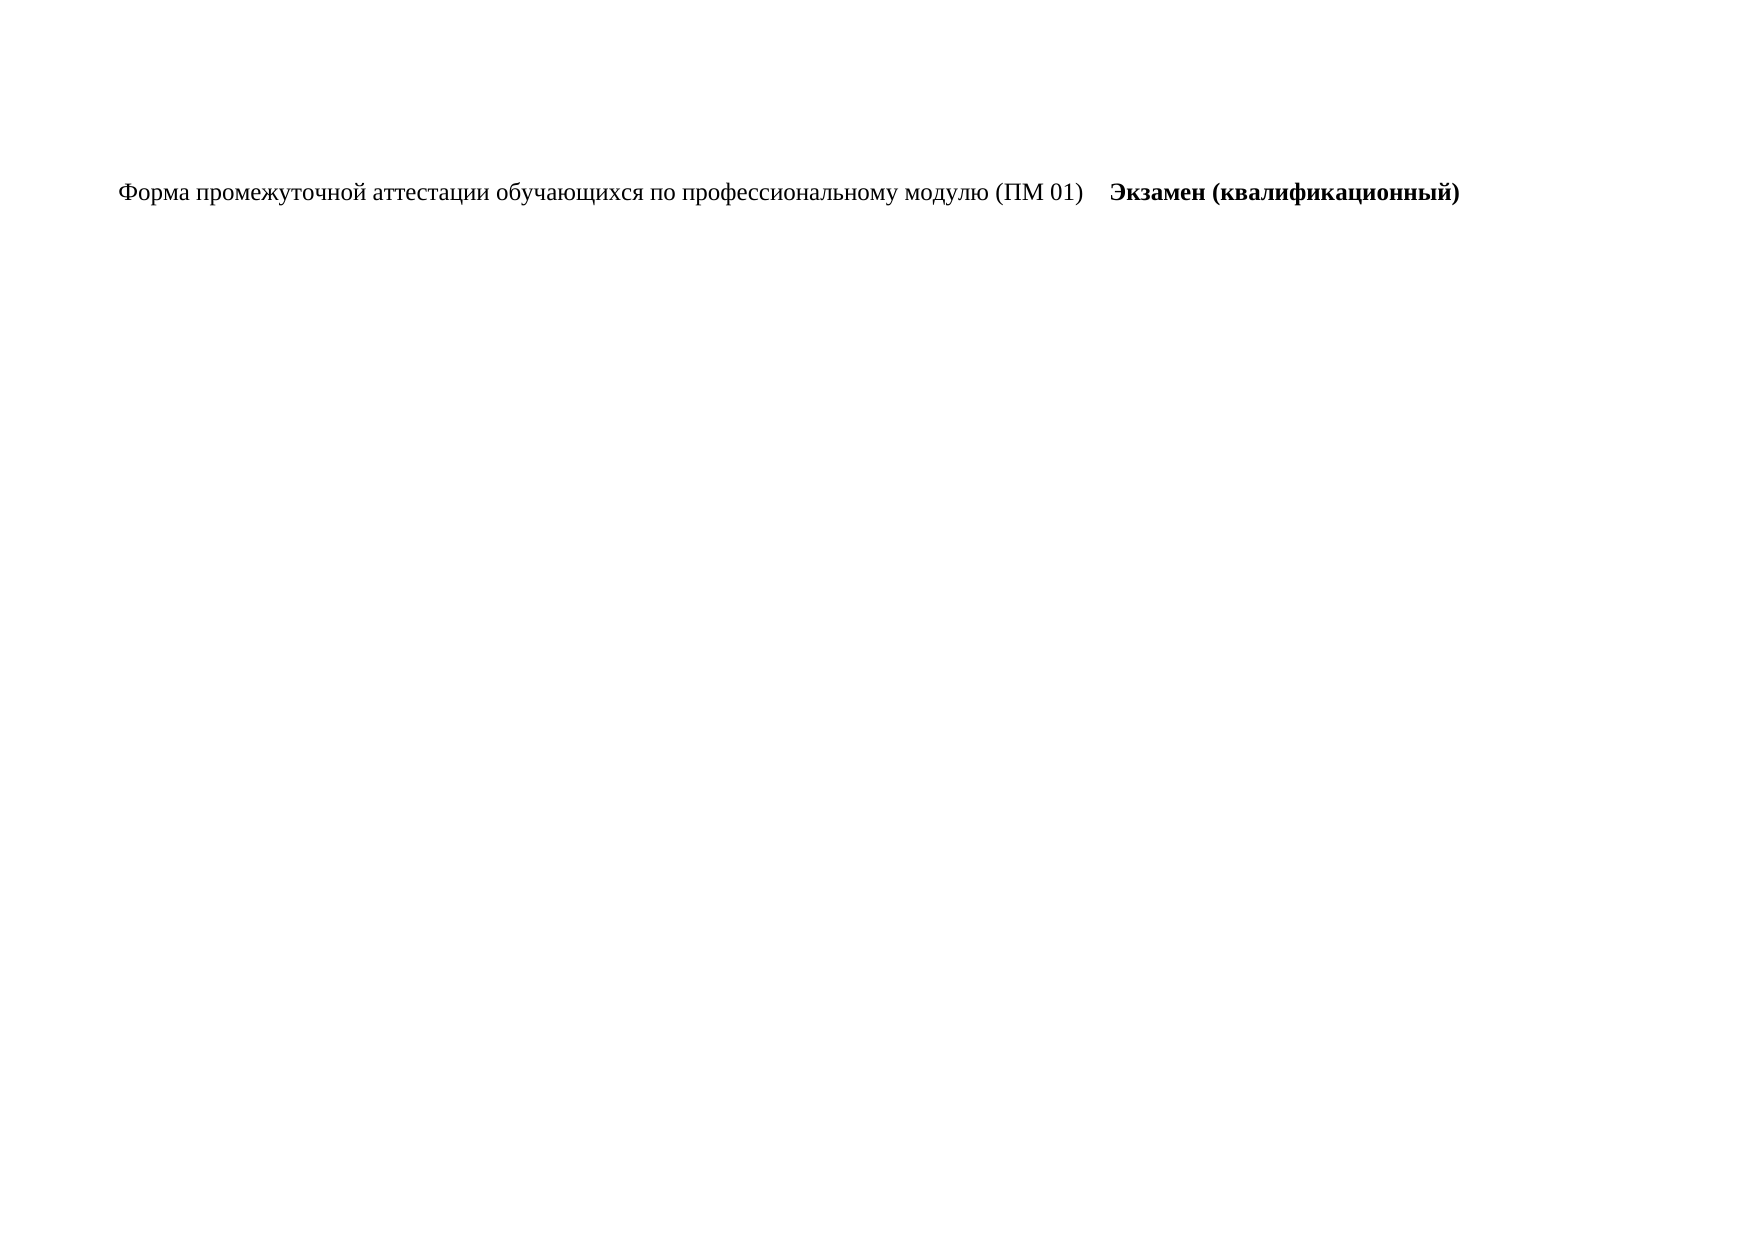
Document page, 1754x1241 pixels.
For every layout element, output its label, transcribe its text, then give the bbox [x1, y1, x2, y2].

text Форма промежуточной аттестации обучающихся по профессиональному модулю (ПМ 01) Экзамен (квалификационный) [118, 177, 1636, 234]
